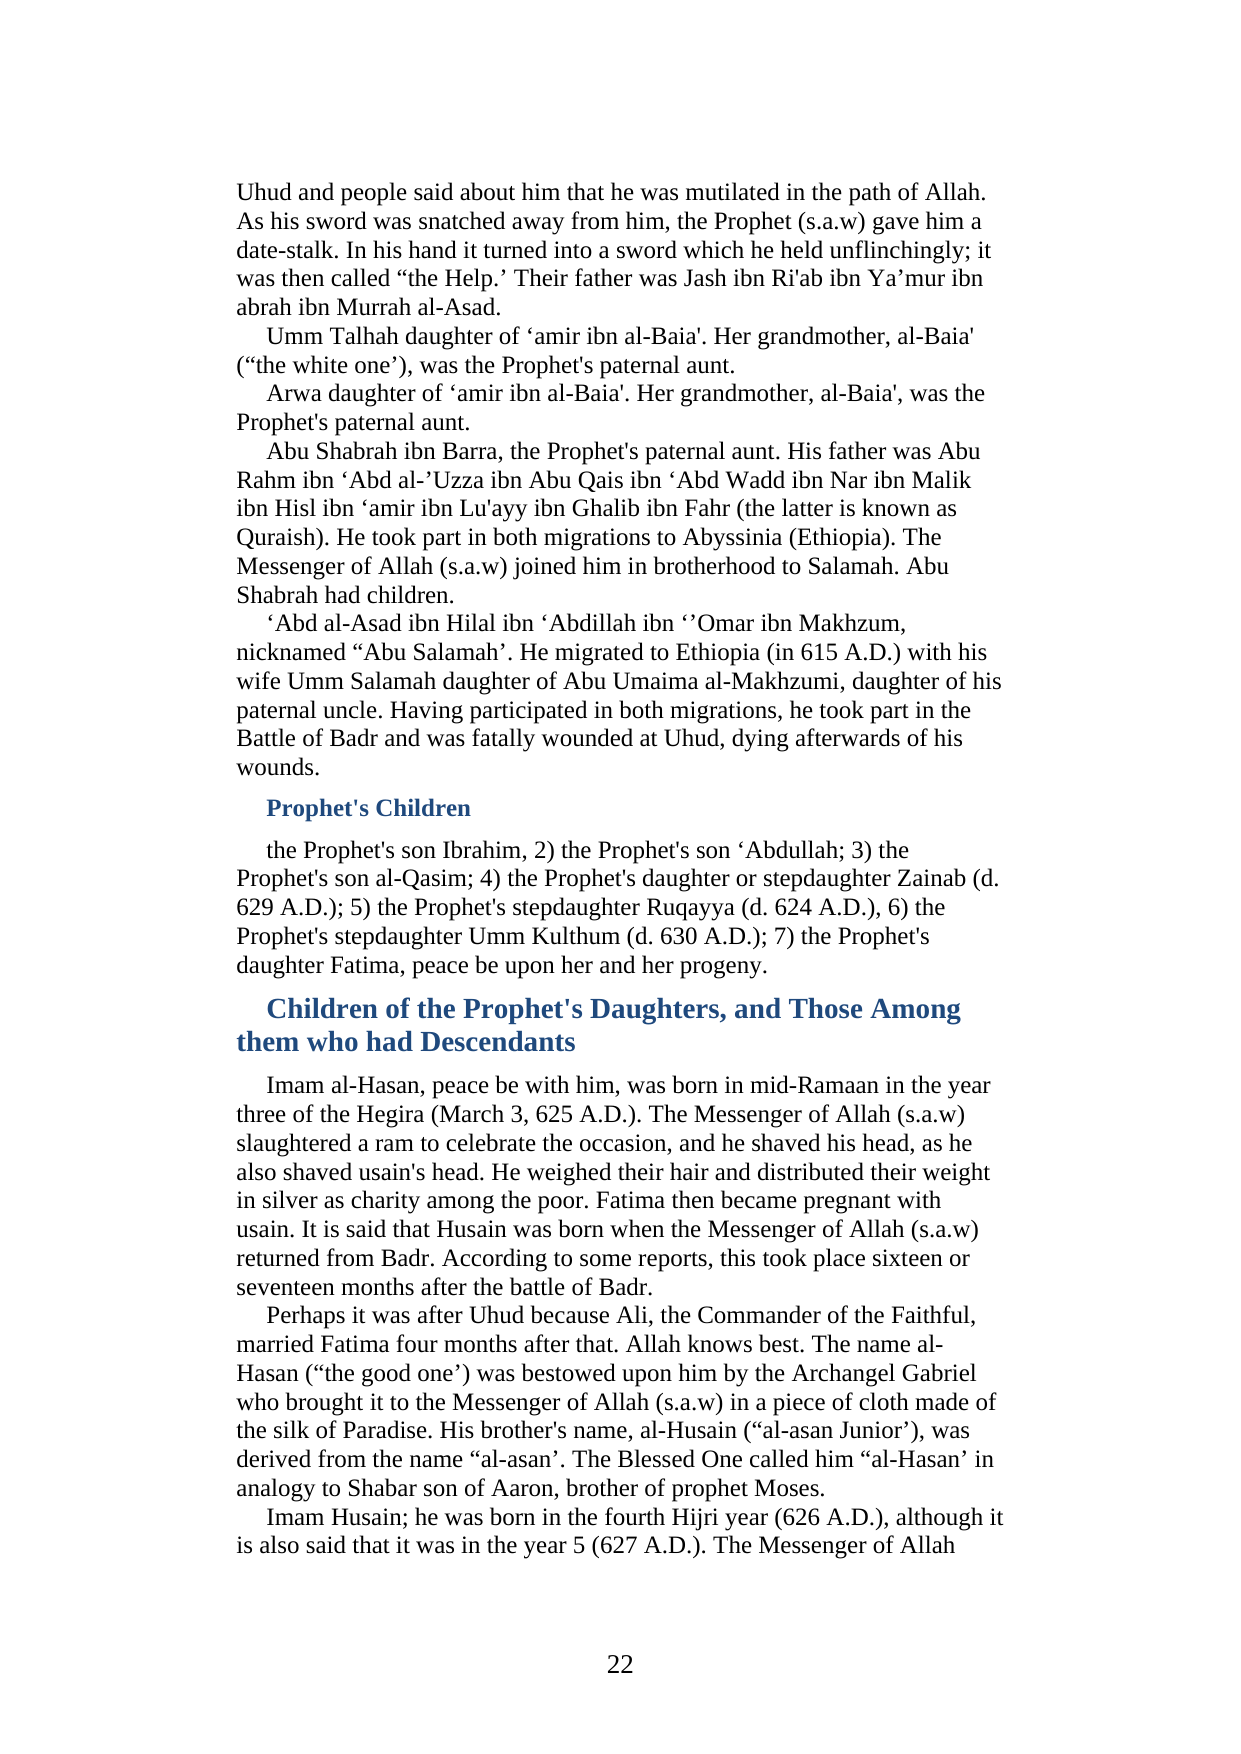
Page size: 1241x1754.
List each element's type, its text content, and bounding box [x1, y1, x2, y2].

text Imam al-Hasan, peace be with him, was born in mid-Ramaan in the year three of the Hegira (March 3, 625 A.D.). The Messenger of Allah (s.a.w) slaughtered a ram to celebrate the occasion, and he shaved his head, as he also shaved usain's head. He weighed their hair and distributed their weight in silver as charity among the poor. Fatima then became pregnant with usain. It is said that Husain was born when the Messenger of Allah (s.a.w) returned from Badr. According to some reports, this took place sixteen or seventeen months after the battle of Badr. [236, 1071, 1004, 1301]
text Abu Shabrah ibn Barra, the Prophet's paternal aunt. His father was Abu Rahm ibn ‘Abd al-’Uzza ibn Abu Qais ibn ‘Abd Wadd ibn Nar ibn Malik ibn Hisl ibn ‘amir ibn Lu'ayy ibn Ghalib ibn Fahr (the latter is known as Quraish). He took part in both migrations to Abyssinia (Ethiopia). The Messenger of Allah (s.a.w) joined him in brotherhood to Salamah. Abu Shabrah had children. [236, 436, 1004, 608]
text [236, 177, 1004, 321]
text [236, 1502, 1004, 1559]
text the Prophet's son Ibrahim, 2) the Prophet's son ‘Abdullah; 3) the Prophet's son al-Qasim; 4) the Prophet's daughter or stepdaughter Zainab (d. 629 A.D.); 5) the Prophet's stepdaughter Ruqayya (d. 624 A.D.), 6) the Prophet's stepdaughter Umm Kulthum (d. 630 A.D.); 7) the Prophet's daughter Fatima, peace be upon her and her progeny. [236, 835, 1004, 978]
text Arwa daughter of ‘amir ibn al-Baia'. Her grandmother, al-Baia', was the Prophet's paternal aunt. [236, 378, 1004, 436]
text ‘Abd al-Asad ibn Hilal ibn ‘Abdillah ibn ‘’Omar ibn Makhzum, nicknamed “Abu Salamah’. He migrated to Ethiopia (in 615 A.D.) with his wife Umm Salamah daughter of Abu Umaima al-Makhzumi, daughter of his paternal uncle. Having participated in both migrations, he took part in the Battle of Badr and was fatally wounded at Uhud, dying afterwards of his wounds. [236, 608, 1004, 781]
text Perhaps it was after Uhud because Ali, the Commander of the Faithful, married Fatima four months after that. Allah knows best. The name al-Hasan (“the good one’) was bestowed upon him by the Archangel Gabriel who brought it to the Messenger of Allah (s.a.w) in a piece of cloth made of the silk of Paradise. His brother's name, al-Husain (“al-asan Junior’), was derived from the name “al-asan’. The Blessed One called him “al-Hasan’ in analogy to Shabar son of Aaron, brother of prophet Moses. [236, 1301, 1004, 1502]
text Umm Talhah daughter of ‘amir ibn al-Baia'. Her grandmother, al-Baia' (“the white one’), was the Prophet's paternal aunt. [236, 321, 1004, 378]
subtitle Prophet's Children [236, 793, 1004, 822]
subtitle Children of the Prophet's Daughters, and Those Among them who had Descendants [236, 991, 1004, 1058]
